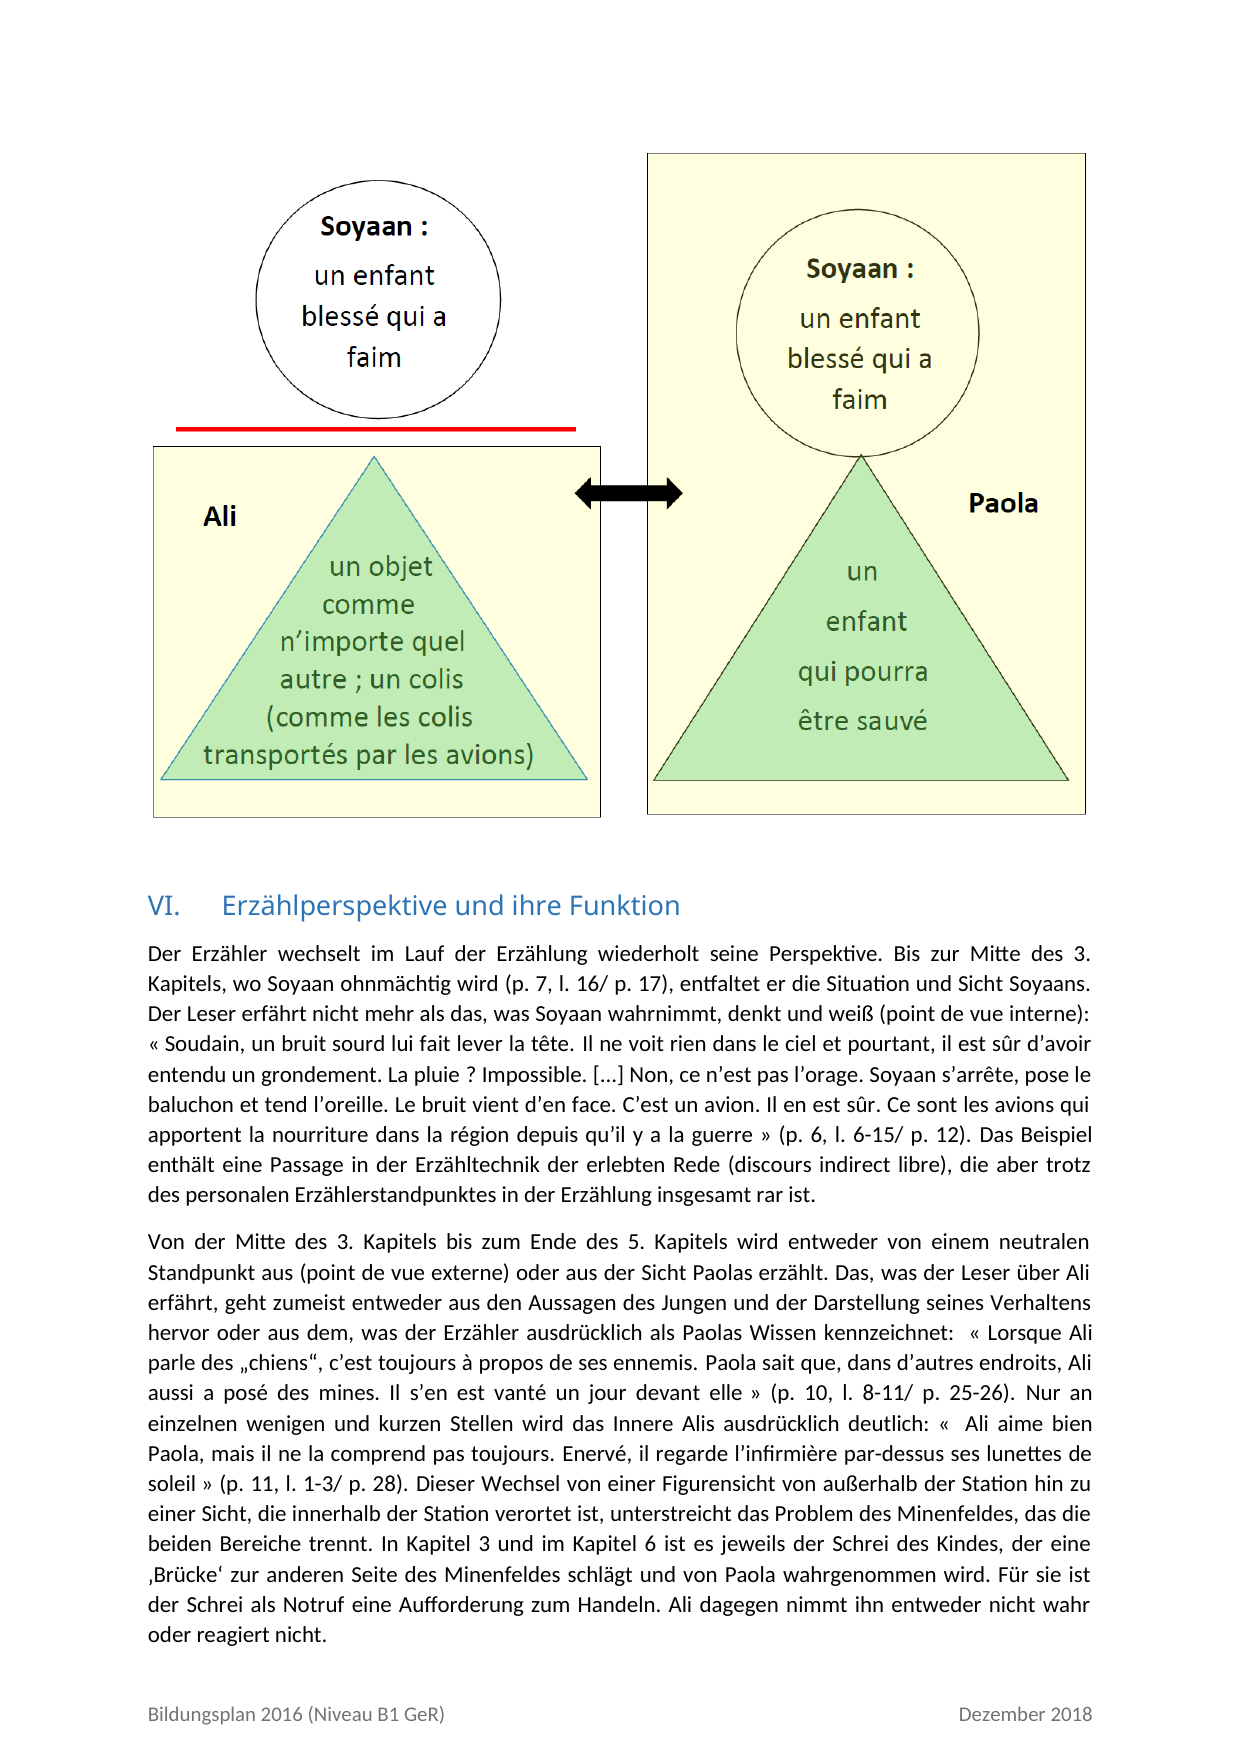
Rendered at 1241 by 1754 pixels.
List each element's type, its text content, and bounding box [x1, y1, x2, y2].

subtitle Erzählperspektive und ihre Funktion [148, 887, 1093, 923]
text Der Erzähler wechselt im Lauf der Erzählung wiederholt seine Perspektive. Bis zur Mitte des 3. Kapitels, wo Soyaan ohnmächtig wird (p. 7, l. 16/ p. 17), entfaltet er die Situation und Sicht Soyaans. Der Leser erfährt nicht mehr als das, was Soyaan wahrnimmt, denkt und weiß (point de vue interne): « Soudain, un bruit sourd lui fait lever la tête. Il ne voit rien dans le ciel et pourtant, il est sûr d’avoir entendu un grondement. La pluie ? Impossible. [...] Non, ce n’est pas l’orage. Soyaan s’arrête, pose le baluchon et tend l’oreille. Le bruit vient d’en face. C’est un avion. Il en est sûr. Ce sont les avions qui apportent la nourriture dans la région depuis qu’il y a la guerre » (p. 6, l. 6-15/ p. 12). Das Beispiel enthält eine Passage in der Erzähltechnik der erlebten Rede (discours indirect libre), die aber trotz des personalen Erzählerstandpunktes in der Erzählung insgesamt rar ist. [148, 939, 1093, 1209]
text Von der Mitte des 3. Kapitels bis zum Ende des 5. Kapitels wird entweder von einem neutralen Standpunkt aus (point de vue externe) oder aus der Sicht Paolas erzählt. Das, was der Leser über Ali erfährt, geht zumeist entweder aus den Aussagen des Jungen und der Darstellung seines Verhaltens hervor oder aus dem, was der Erzähler ausdrücklich als Paolas Wissen kennzeichnet: « Lorsque Ali parle des „chiens“, c’est toujours à propos de ses ennemis. Paola sait que, dans d’autres endroits, Ali aussi a posé des mines. Il s’en est vanté un jour devant elle » (p. 10, l. 8-11/ p. 25-26). Nur an einzelnen wenigen und kurzen Stellen wird das Innere Alis ausdrücklich deutlich: « Ali aime bien Paola, mais il ne la comprend pas toujours. Enervé, il regarde l’infirmière par-dessus ses lunettes de soleil » (p. 11, l. 1-3/ p. 28). Dieser Wechsel von einer Figurensicht von außerhalb der Station hin zu einer Sicht, die innerhalb der Station verortet ist, unterstreicht das Problem des Minenfeldes, das die beiden Bereiche trennt. In Kapitel 3 und im Kapitel 6 ist es jeweils der Schrei des Kindes, der eine ‚Brücke‘ zur anderen Seite des Minenfeldes schlägt und von Paola wahrgenommen wird. Für sie ist der Schrei als Notruf eine Aufforderung zum Handeln. Ali dagegen nimmt ihn entweder nicht wahr oder reagiert nicht. [148, 1227, 1093, 1648]
picture [147, 147, 1093, 821]
